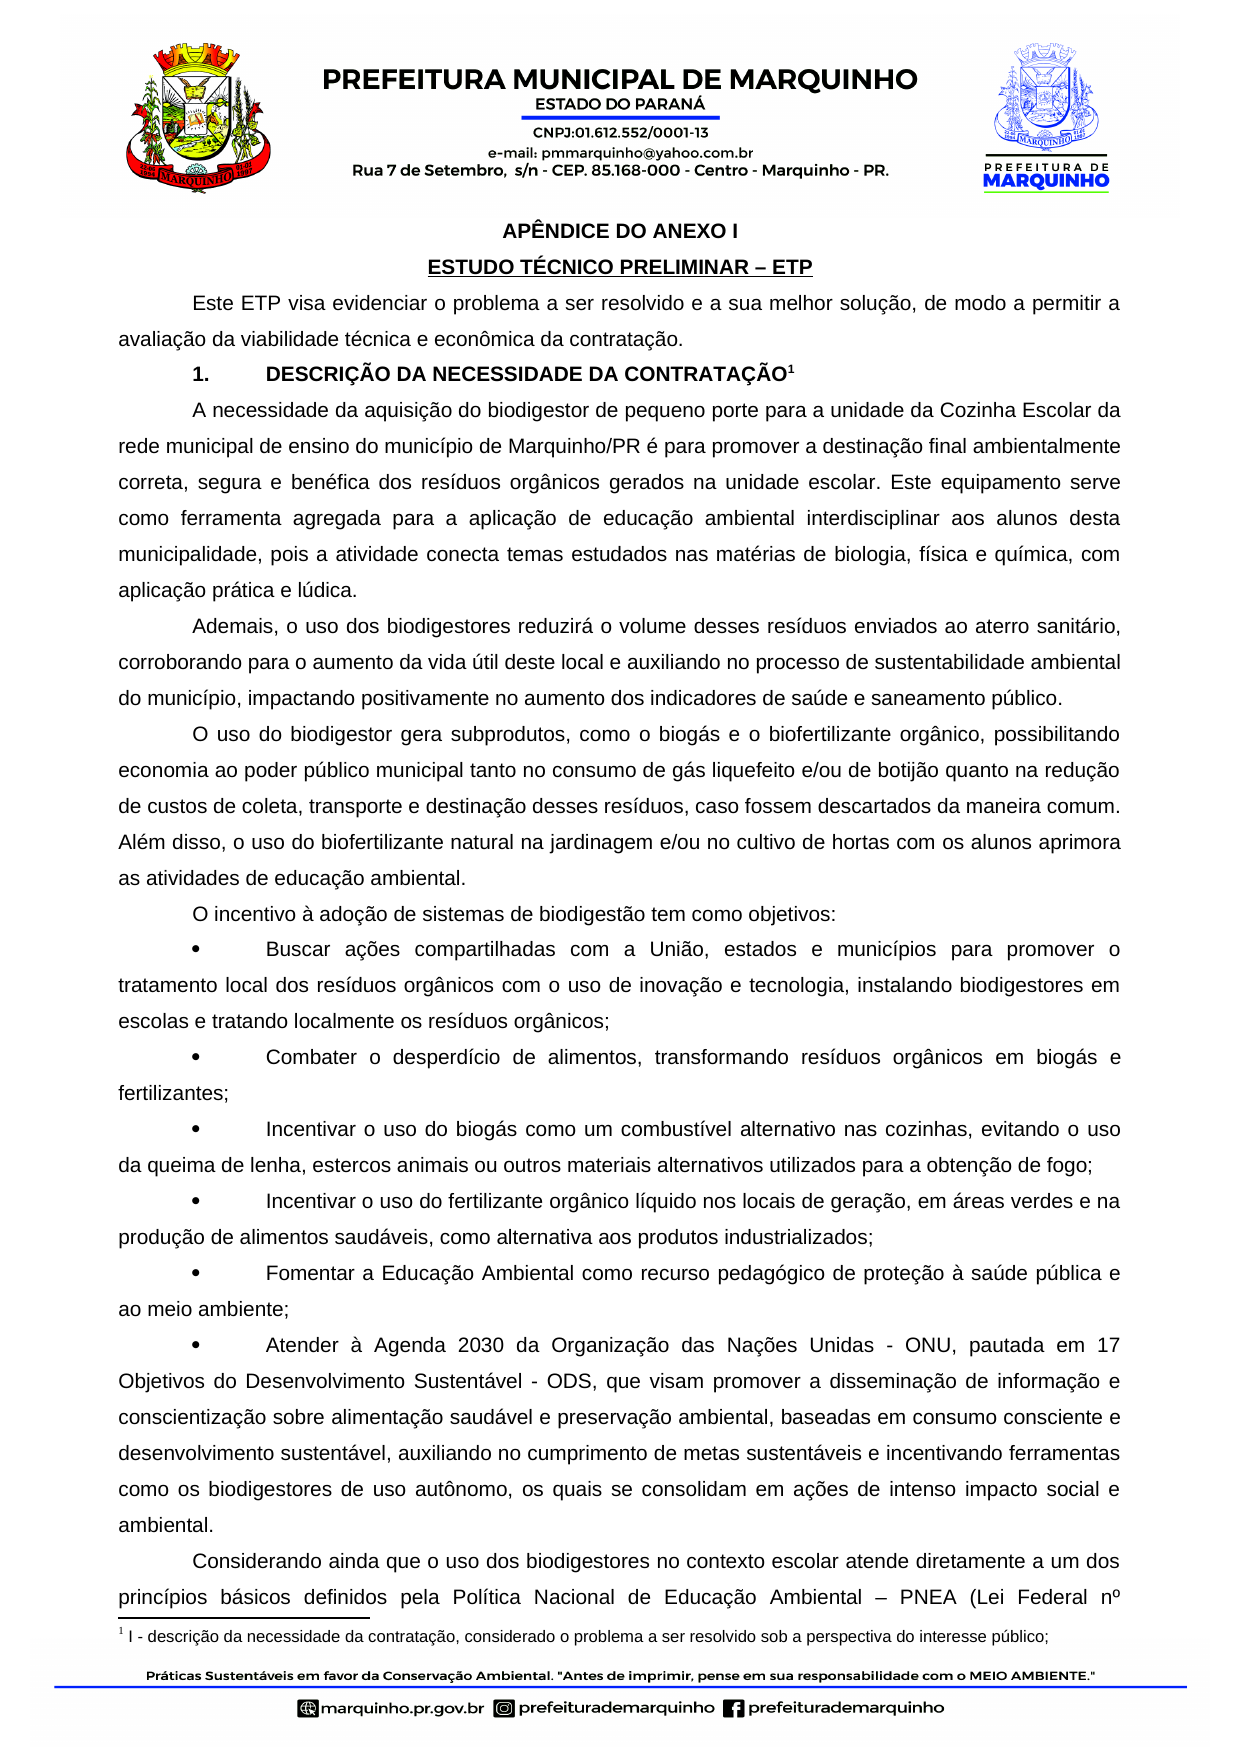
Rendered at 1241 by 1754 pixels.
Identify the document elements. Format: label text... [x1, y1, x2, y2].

text Este ETP visa evidenciar o problema a ser resolvido e a sua melhor solução, de modo a permitir a avaliação da viabilidade técnica e econômica da contratação. [118, 290, 1122, 350]
list Buscar ações compartilhadas com a União, estados e municípios para promover o tratamento local dos resíduos orgânicos com o uso de inovação e tecnologia, instalando biodigestores em escolas e tratando localmente os resíduos orgânicos; [118, 937, 1122, 1033]
picture [60, 14, 1181, 218]
list Incentivar o uso do fertilizante orgânico líquido nos locais de geração, em áreas verdes e na produção de alimentos saudáveis, como alternativa aos produtos industrializados; [118, 1189, 1122, 1249]
text ESTUDO TÉCNICO PRELIMINAR – ETP [118, 254, 1122, 278]
list Atender à Agenda 2030 da Organização das Nações Unidas - ONU, pautada em 17 Objetivos do Desenvolvimento Sustentável - ODS, que visam promover a disseminação de informação e conscientização sobre alimentação saudável e preservação ambiental, baseadas em consumo consciente e desenvolvimento sustentável, auxiliando no cumprimento de metas sustentáveis e incentivando ferramentas como os biodigestores de uso autônomo, os quais se consolidam em ações de intenso impacto social e ambiental. [118, 1333, 1122, 1537]
list Incentivar o uso do biogás como um combustível alternativo nas cozinhas, evitando o uso da queima de lenha, estercos animais ou outros materiais alternativos utilizados para a obtenção de fogo; [118, 1117, 1122, 1177]
text O incentivo à adoção de sistemas de biodigestão tem como objetivos: [118, 901, 1122, 925]
picture [30, 1638, 1210, 1747]
list DESCRIÇÃO DA NECESSIDADE DA CONTRATAÇÃO [118, 362, 1122, 386]
text A necessidade da aquisição do biodigestor de pequeno porte para a unidade da Cozinha Escolar da rede municipal de ensino do município de Marquinho/PR é para promover a destinação final ambientalmente correta, segura e benéfica dos resíduos orgânicos gerados na unidade escolar. Este equipamento serve como ferramenta agregada para a aplicação de educação ambiental interdisciplinar aos alunos desta municipalidade, pois a atividade conecta temas estudados nas matérias de biologia, física e química, com aplicação prática e lúdica. [118, 398, 1122, 602]
list Fomentar a Educação Ambiental como recurso pedagógico de proteção à saúde pública e ao meio ambiente; [118, 1261, 1122, 1321]
text Ademais, o uso dos biodigestores reduzirá o volume desses resíduos enviados ao aterro sanitário, corroborando para o aumento da vida útil deste local e auxiliando no processo de sustentabilidade ambiental do município, impactando positivamente no aumento dos indicadores de saúde e saneamento público. [118, 614, 1122, 710]
text APÊNDICE DO ANEXO I [118, 218, 1122, 242]
text O uso do biodigestor gera subprodutos, como o biogás e o biofertilizante orgânico, possibilitando economia ao poder público municipal tanto no consumo de gás liquefeito e/ou de botijão quanto na redução de custos de coleta, transporte e destinação desses resíduos, caso fossem descartados da maneira comum. Além disso, o uso do biofertilizante natural na jardinagem e/ou no cultivo de hortas com os alunos aprimora as atividades de educação ambiental. [118, 722, 1122, 889]
list Combater o desperdício de alimentos, transformando resíduos orgânicos em biogás e fertilizantes; [118, 1045, 1122, 1105]
